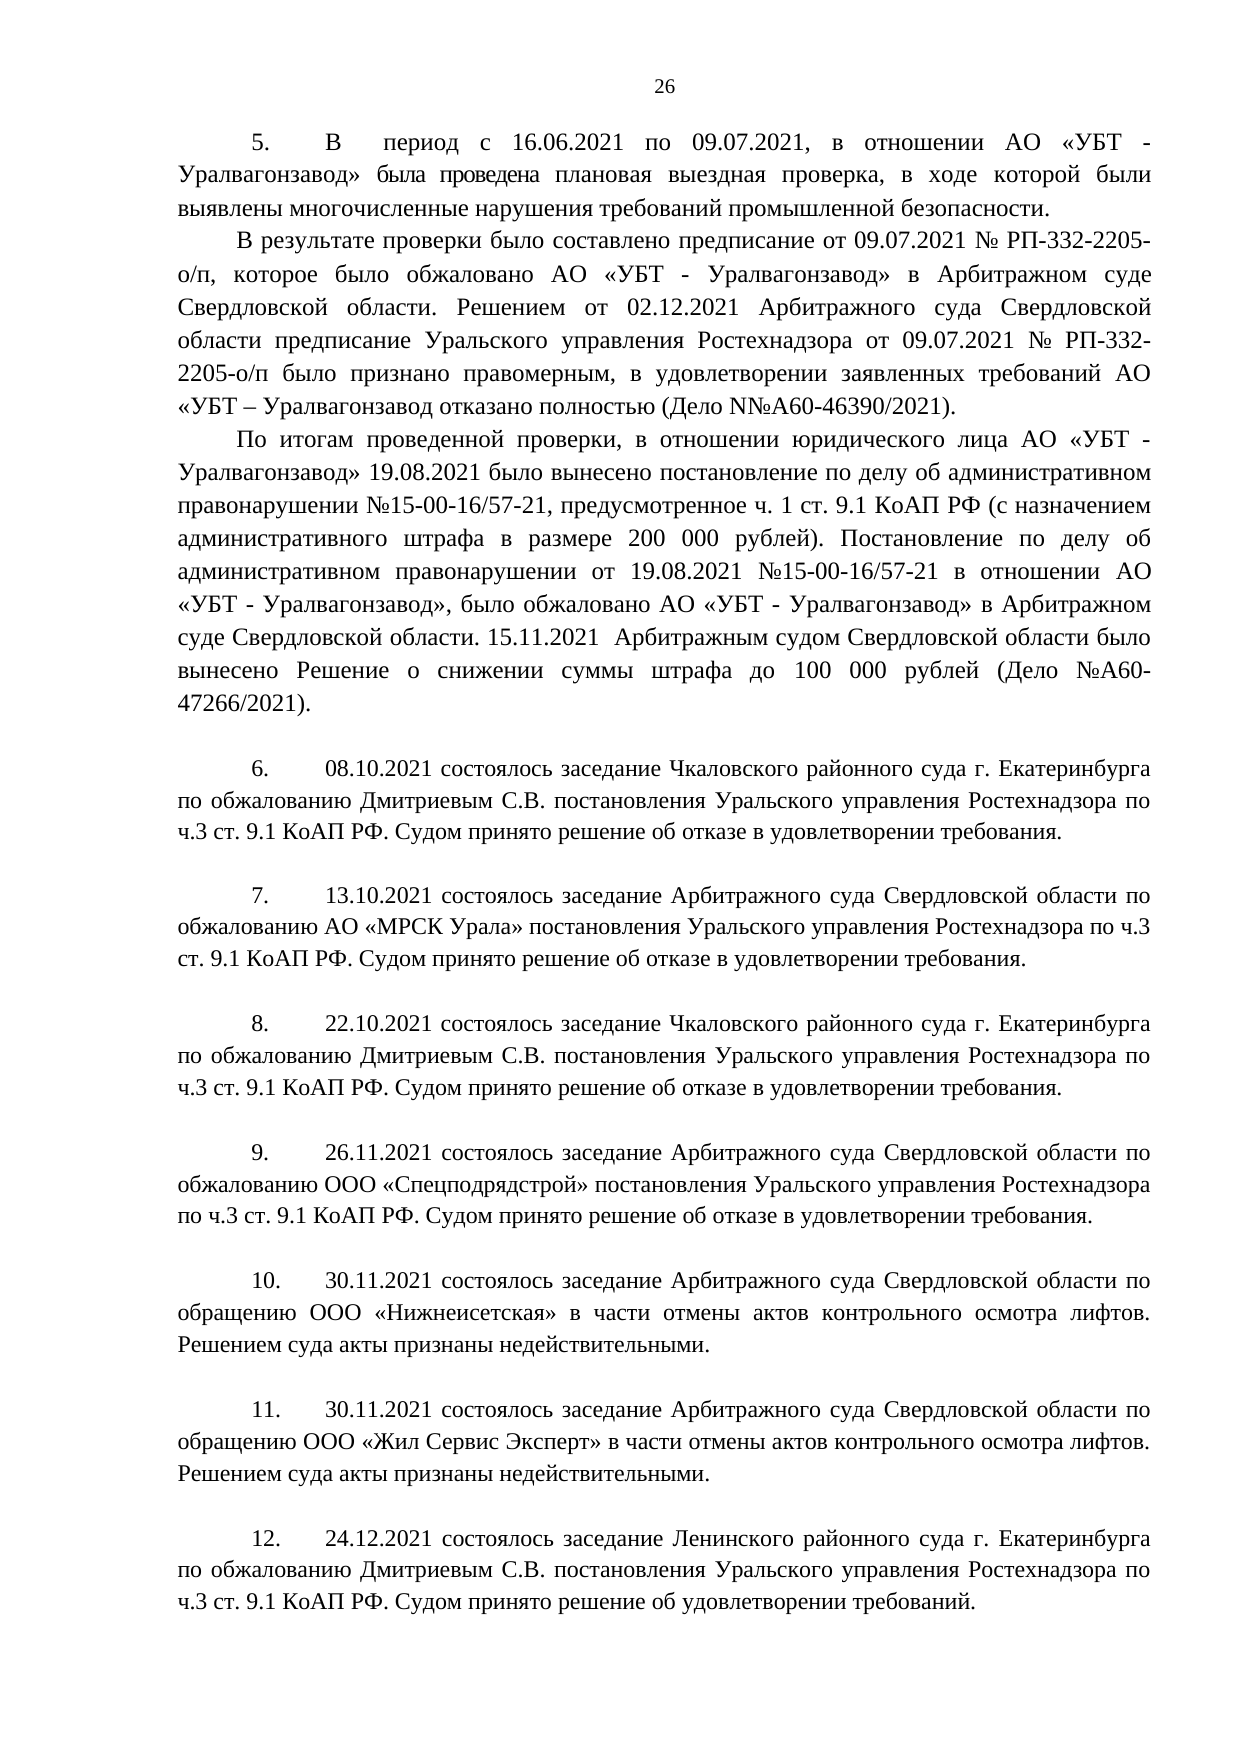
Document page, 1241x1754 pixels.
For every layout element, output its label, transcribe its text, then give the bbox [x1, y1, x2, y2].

list 22.10.2021 состоялось заседание Чкаловского районного суда г. Екатеринбурга по обжалованию Дмитриевым С.В. постановления Уральского управления Ростехнадзора по ч.3 ст. 9.1 КоАП РФ. Судом принято решение об отказе в удовлетворении требования. [177, 1009, 1152, 1100]
list 30.11.2021 состоялось заседание Арбитражного суда Свердловской области по обращению ООО «Нижнеисетская» в части отмены актов контрольного осмотра лифтов. Решением суда акты признаны недействительными. [177, 1267, 1152, 1357]
list 24.12.2021 состоялось заседание Ленинского районного суда г. Екатеринбурга по обжалованию Дмитриевым С.В. постановления Уральского управления Ростехнадзора по ч.3 ст. 9.1 КоАП РФ. Судом принято решение об удовлетворении требований. [177, 1524, 1152, 1615]
text По итогам проведенной проверки, в отношении юридического лица АО «УБТ - Уралвагонзавод» 19.08.2021 было вынесено постановление по делу об административном правонарушении №15-00-16/57-21, предусмотренное ч. 1 ст. 9.1 КоАП РФ (с назначением административного штрафа в размере 200 000 рублей). Постановление по делу об административном правонарушении от 19.08.2021 №15-00-16/57-21 в отношении АО «УБТ - Уралвагонзавод», было обжаловано АО «УБТ - Уралвагонзавод» в Арбитражном суде Свердловской области. 15.11.2021 Арбитражным судом Свердловской области было вынесено Решение о снижении суммы штрафа до 100 000 рублей (Дело №А60-47266/2021). [177, 424, 1152, 717]
list 26.11.2021 состоялось заседание Арбитражного суда Свердловской области по обжалованию ООО «Спецподрядстрой» постановления Уральского управления Ростехнадзора по ч.3 ст. 9.1 КоАП РФ. Судом принято решение об отказе в удовлетворении требования. [177, 1138, 1152, 1229]
list 08.10.2021 состоялось заседание Чкаловского районного суда г. Екатеринбурга по обжалованию Дмитриевым С.В. постановления Уральского управления Ростехнадзора по ч.3 ст. 9.1 КоАП РФ. Судом принято решение об отказе в удовлетворении требования. [177, 754, 1152, 845]
text В результате проверки было составлено предписание от 09.07.2021 № РП-332-2205-о/п, которое было обжаловано АО «УБТ - Уралвагонзавод» в Арбитражном суде Свердловской области. Решением от 02.12.2021 Арбитражного суда Свердловской области предписание Уральского управления Ростехнадзора от 09.07.2021 № РП-332-2205-о/п было признано правомерным, в удовлетворении заявленных требований АО «УБТ – Уралвагонзавод отказано полностью (Дело N№А60-46390/2021). [177, 226, 1152, 419]
list 13.10.2021 состоялось заседание Арбитражного суда Свердловской области по обжалованию АО «МРСК Урала» постановления Уральского управления Ростехнадзора по ч.3 ст. 9.1 КоАП РФ. Судом принято решение об отказе в удовлетворении требования. [177, 881, 1152, 972]
list В период с 16.06.2021 по 09.07.2021, в отношении АО «УБТ - Уралвагонзавод» была проведена плановая выездная проверка, в ходе которой были выявлены многочисленные нарушения требований промышленной безопасности. [177, 127, 1152, 221]
list 30.11.2021 состоялось заседание Арбитражного суда Свердловской области по обращению ООО «Жил Сервис Эксперт» в части отмены актов контрольного осмотра лифтов. Решением суда акты признаны недействительными. [177, 1395, 1152, 1486]
